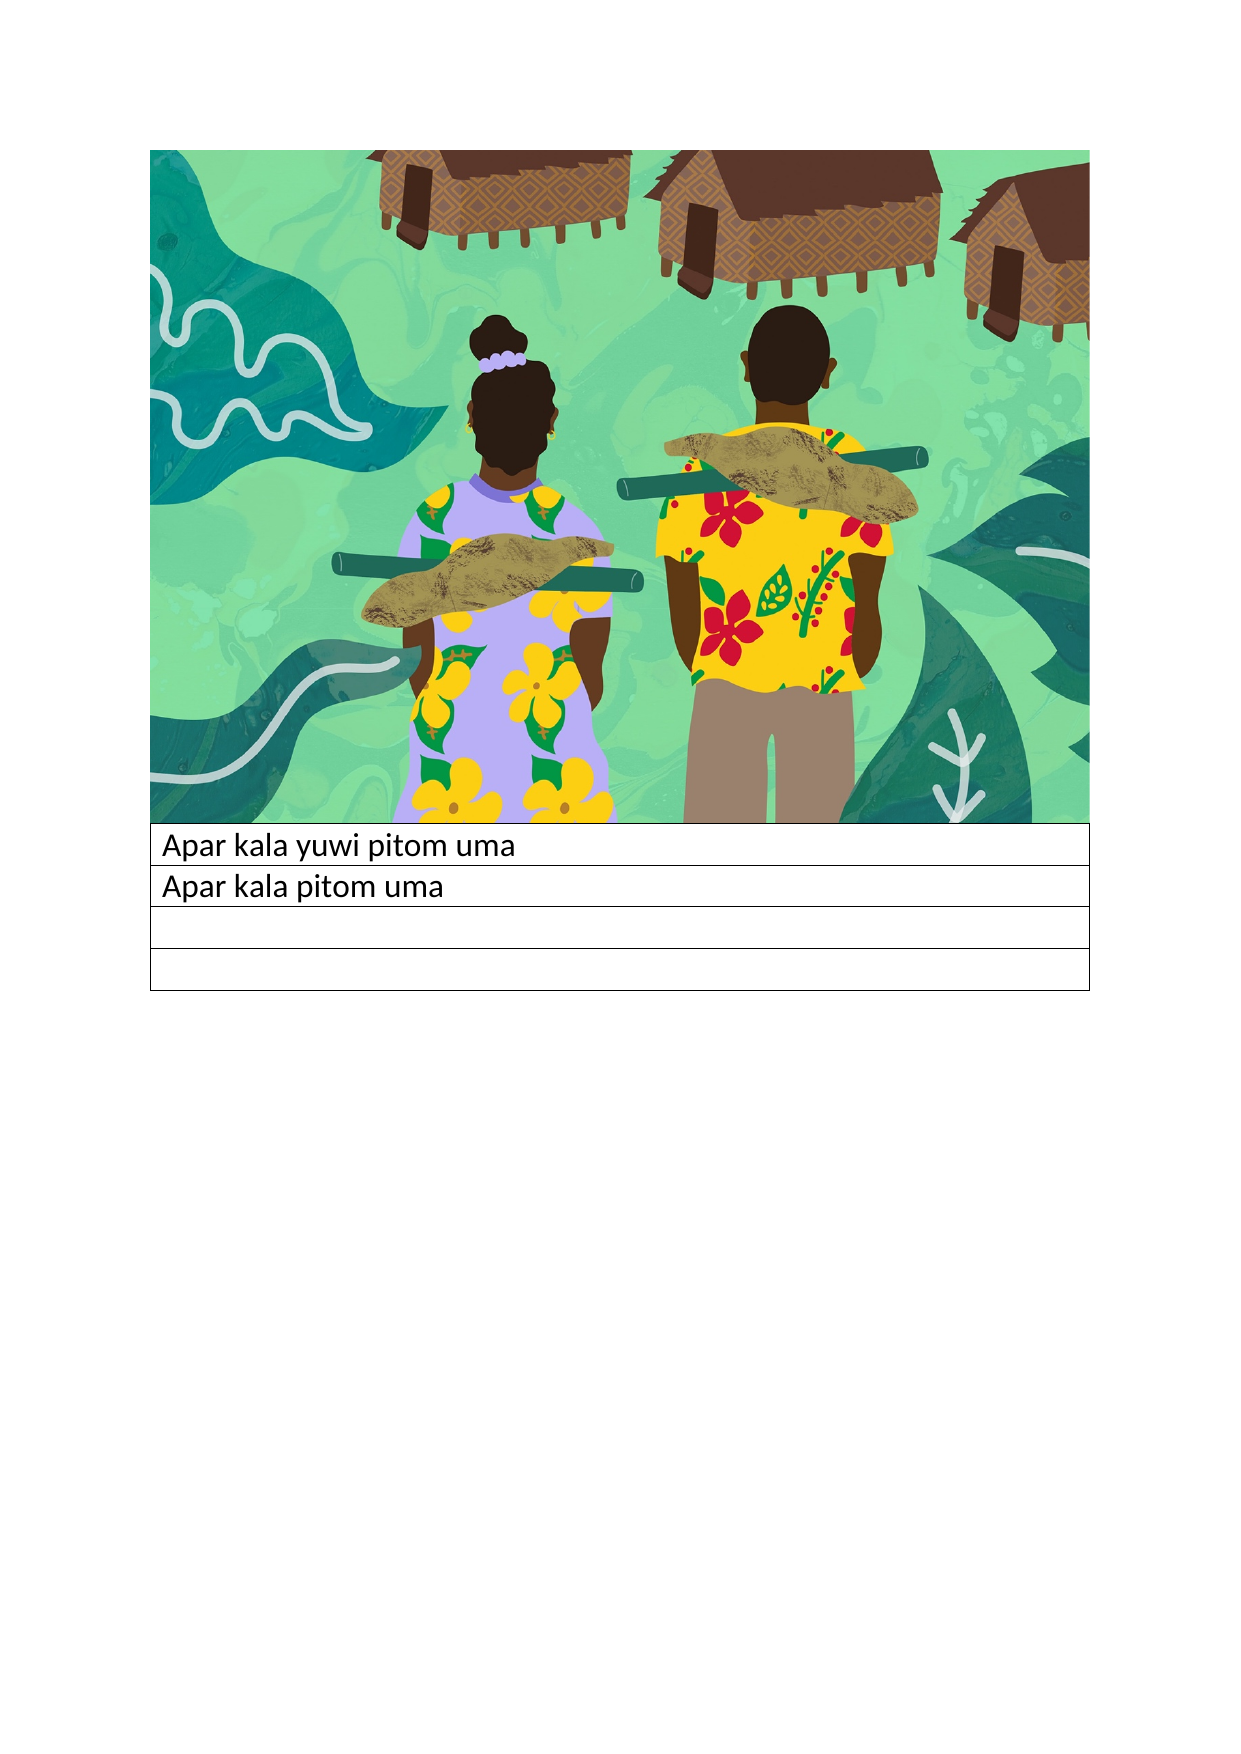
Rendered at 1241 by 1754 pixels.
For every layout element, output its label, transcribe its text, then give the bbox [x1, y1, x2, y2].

table_cell Apar kala pitom uma [151, 866, 1089, 906]
picture [150, 150, 1090, 823]
table_cell [151, 949, 1089, 990]
table_cell [151, 907, 1089, 948]
table_header Apar kala yuwi pitom uma [151, 824, 1089, 864]
